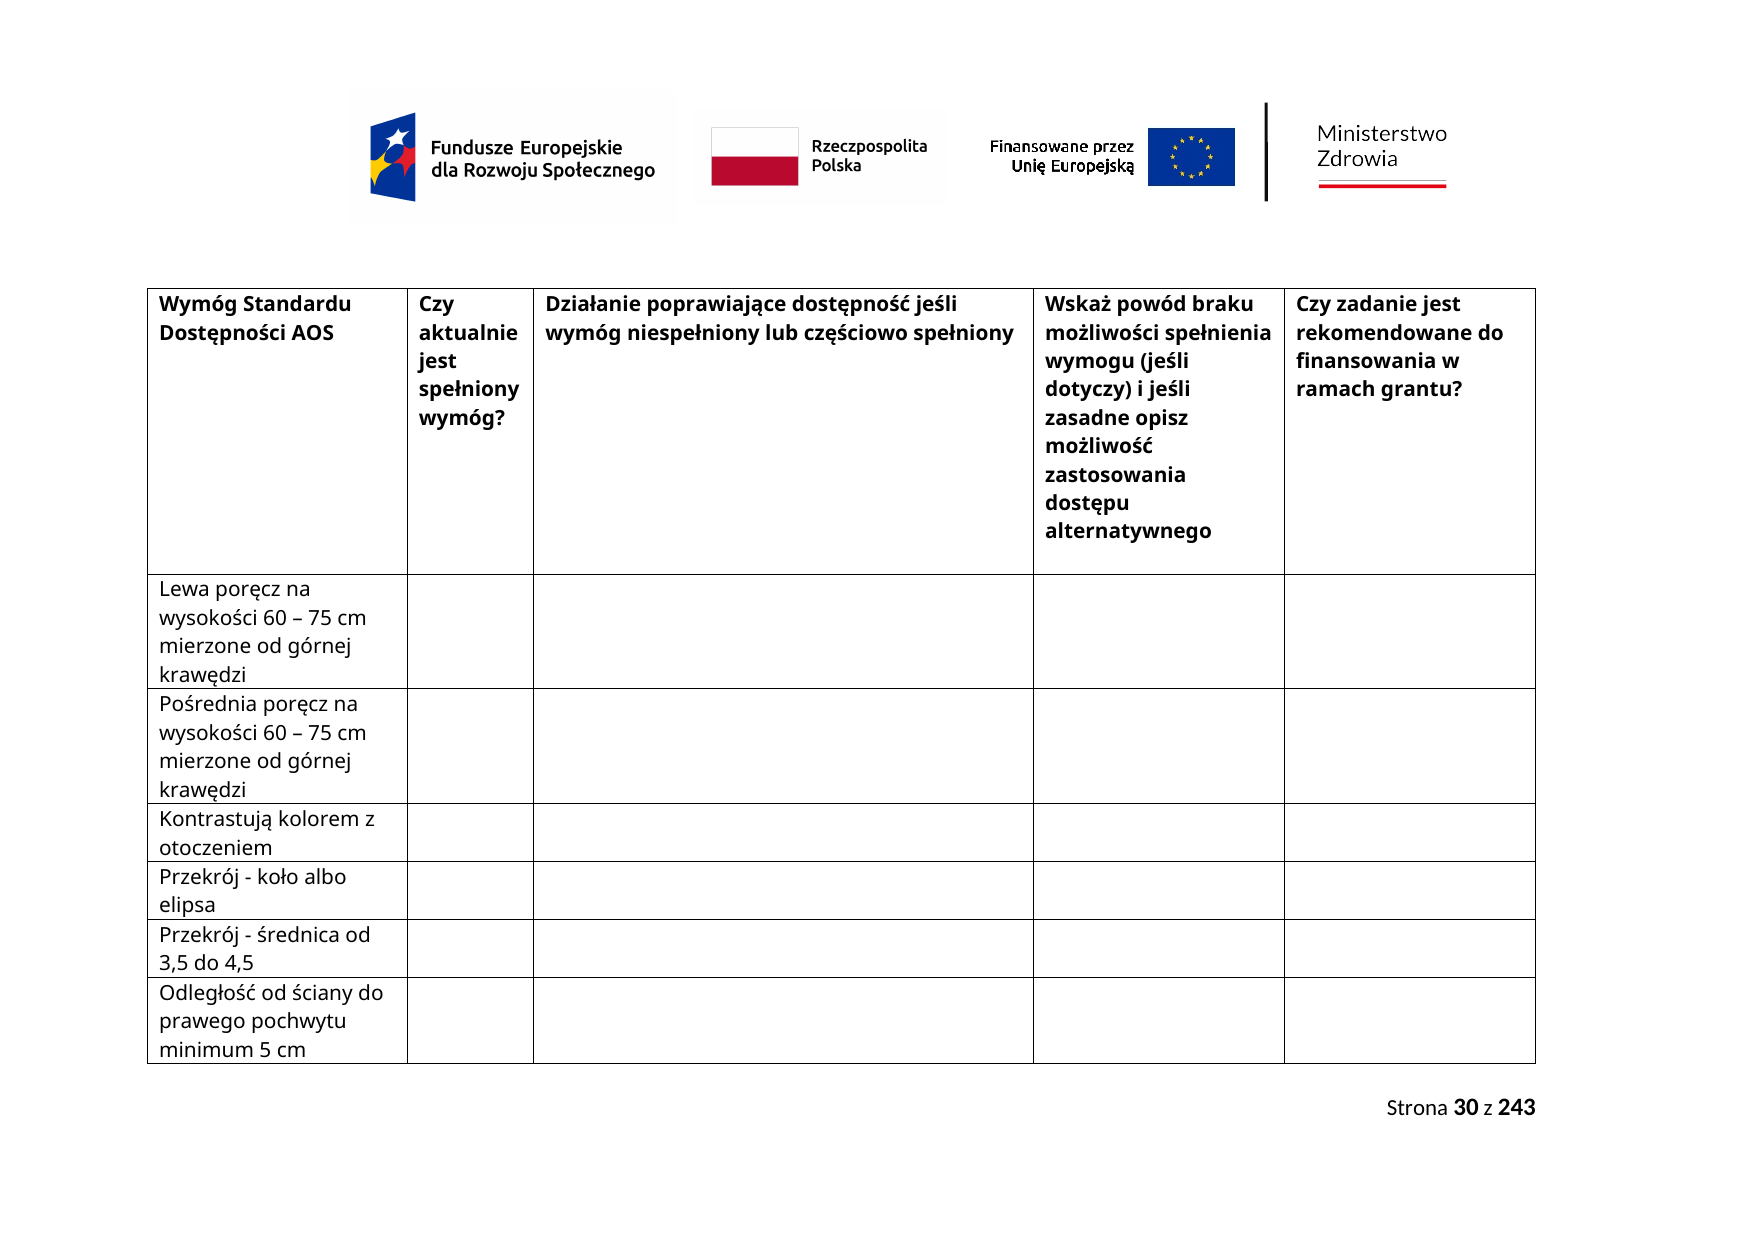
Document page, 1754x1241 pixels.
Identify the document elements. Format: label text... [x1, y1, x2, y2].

table_cell Przekrój - koło albo elipsa [148, 862, 407, 919]
table_cell [1034, 689, 1284, 803]
table_cell [1034, 862, 1284, 919]
table_cell [534, 804, 1033, 861]
picture [971, 108, 1254, 205]
table_cell [1285, 978, 1535, 1063]
table_cell [1034, 804, 1284, 861]
table_cell Kontrastują kolorem z otoczeniem [148, 804, 407, 861]
table_cell Przekrój - średnica od 3,5 do 4,5 [148, 920, 407, 977]
picture [1302, 108, 1463, 205]
table_cell [408, 978, 533, 1063]
table_cell Odległość od ściany do prawego pochwytu minimum 5 cm [148, 978, 407, 1063]
table_cell Lewa poręcz na wysokości 60 – 75 cm mierzone od górnej krawędzi [148, 575, 407, 688]
table_cell [1034, 575, 1284, 688]
table_header Czy zadanie jest rekomendowane do finansowania w ramach grantu? [1285, 289, 1535, 573]
table_cell [534, 862, 1033, 919]
table_cell [408, 920, 533, 977]
table_header Wymóg Standardu Dostępności AOS [148, 289, 407, 573]
table_cell [408, 689, 533, 803]
table_cell Pośrednia poręcz na wysokości 60 – 75 cm mierzone od górnej krawędzi [148, 689, 407, 803]
table_cell [1285, 575, 1535, 688]
table_header Wskaż powód braku możliwości spełnienia wymogu (jeśli dotyczy) i jeśli zasadne opisz możliwość zastosowania dostępu alternatywnego [1034, 289, 1284, 573]
table_cell [1285, 920, 1535, 977]
table_header Czy aktualnie jest spełniony wymóg? [408, 289, 533, 573]
table_cell [1285, 689, 1535, 803]
table_cell [534, 689, 1033, 803]
table_cell [408, 804, 533, 861]
picture [348, 90, 677, 224]
table_cell [1034, 978, 1284, 1063]
table_cell [534, 978, 1033, 1063]
table_cell [1034, 920, 1284, 977]
table_cell [408, 862, 533, 919]
table_cell [1285, 862, 1535, 919]
table_cell [534, 575, 1033, 688]
table_header Działanie poprawiające dostępność jeśli wymóg niespełniony lub częściowo spełniony [534, 289, 1033, 573]
picture [692, 108, 946, 205]
table_cell [534, 920, 1033, 977]
table_cell [1285, 804, 1535, 861]
table_cell [408, 575, 533, 688]
